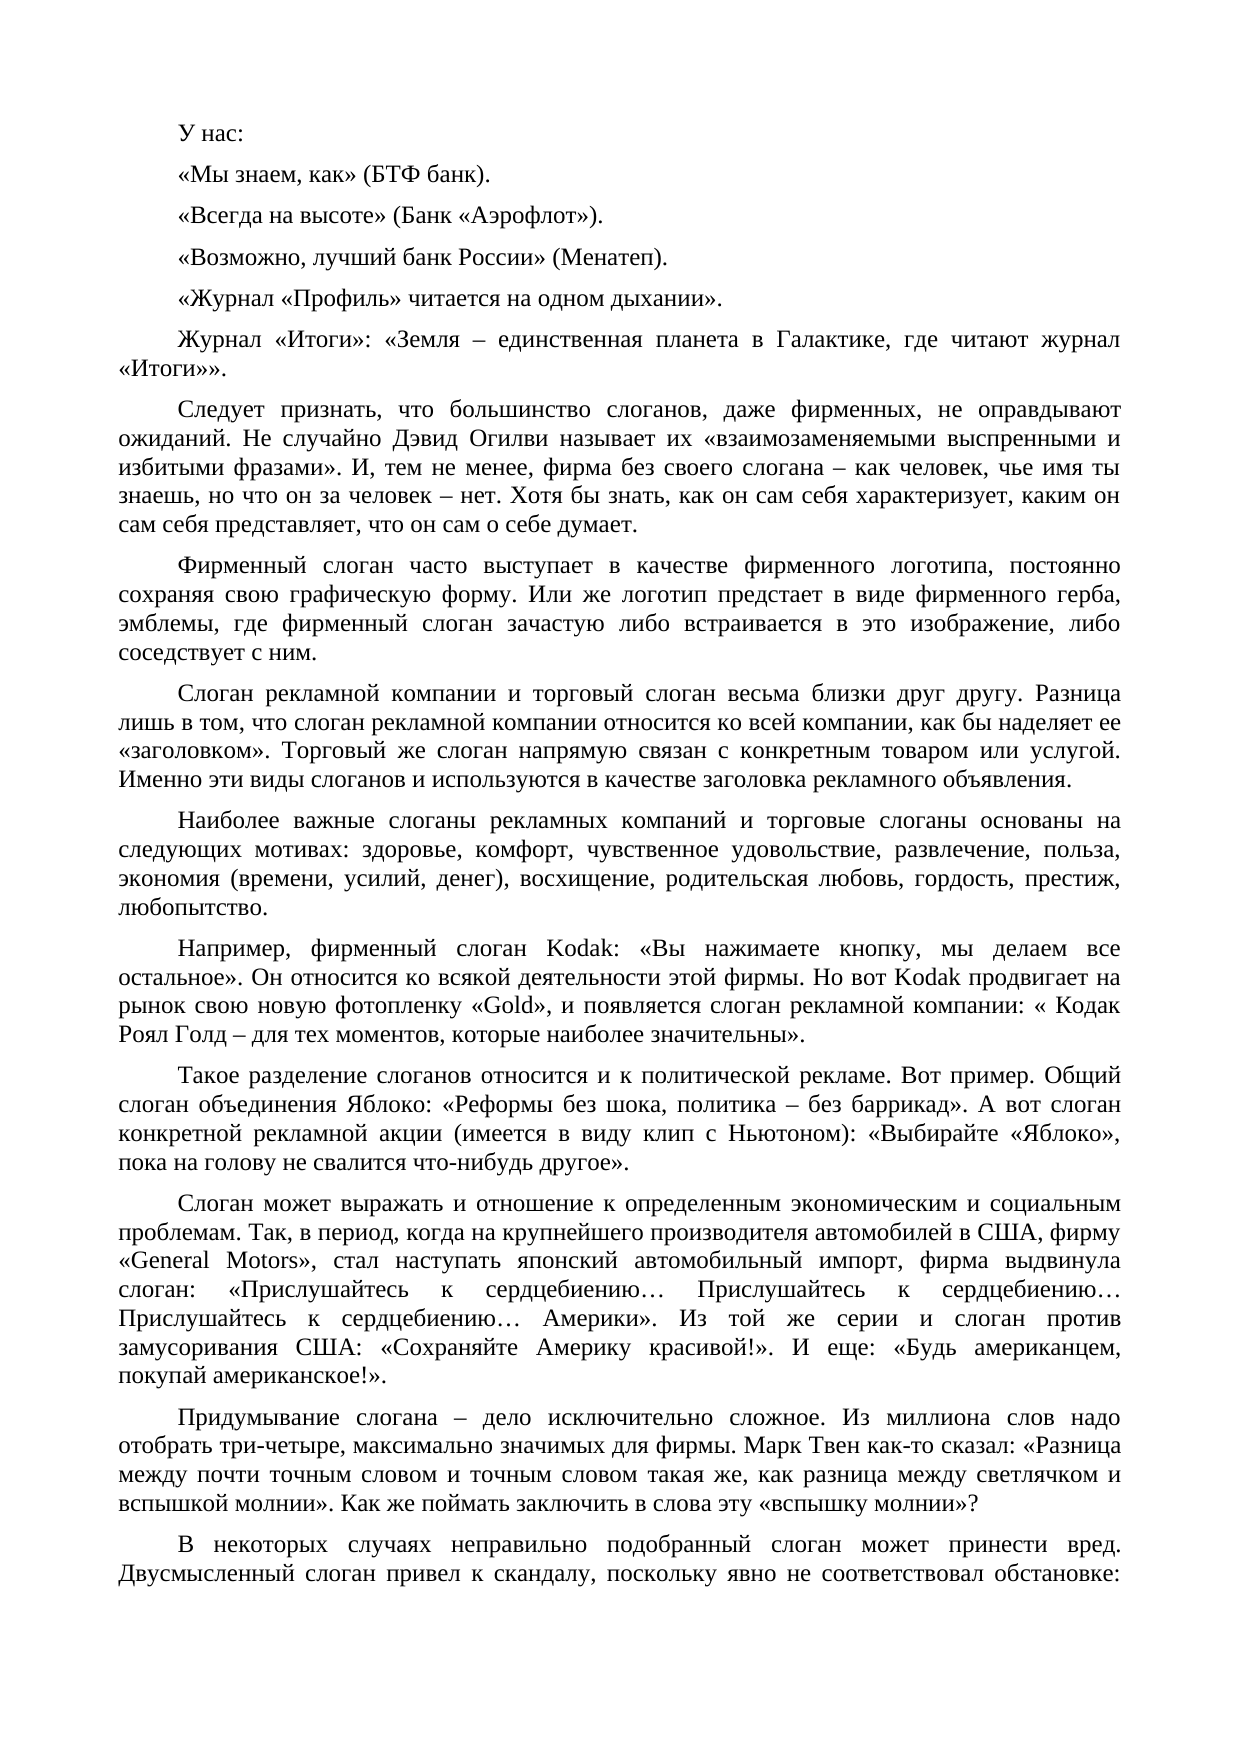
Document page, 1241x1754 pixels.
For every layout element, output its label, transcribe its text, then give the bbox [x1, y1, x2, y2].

text «Журнал «Профиль» читается на одном дыхании». [118, 283, 1122, 312]
text Такое разделение слоганов относится и к политической рекламе. Вот пример. Общий слоган объединения Яблоко: «Реформы без шока, политика – без баррикад». А вот слоган конкретной рекламной акции (имеется в виду клип с Ньютоном): «Выбирайте «Яблоко», пока на голову не свалится что-нибудь другое». [118, 1061, 1122, 1176]
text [118, 1529, 1122, 1587]
text Наиболее важные слоганы рекламных компаний и торговые слоганы основаны на следующих мотивах: здоровье, комфорт, чувственное удовольствие, развлечение, польза, экономия (времени, усилий, денег), восхищение, родительская любовь, гордость, престиж, любопытство. [118, 806, 1122, 921]
text «Возможно, лучший банк России» (Менатеп). [118, 242, 1122, 271]
text У нас: [118, 118, 1122, 147]
text Журнал «Итоги»: «Земля – единственная планета в Галактике, где читают журнал «Итоги»». [118, 324, 1122, 382]
text Например, фирменный слоган Kodak: «Вы нажимаете кнопку, мы делаем все остальное». Он относится ко всякой деятельности этой фирмы. Но вот Kodak продвигает на рынок свою новую фотопленку «Gold», и появляется слоган рекламной компании: « Кодак Роял Голд – для тех моментов, которые наиболее значительны». [118, 933, 1122, 1048]
text Фирменный слоган часто выступает в качестве фирменного логотипа, постоянно сохраняя свою графическую форму. Или же логотип предстает в виде фирменного герба, эмблемы, где фирменный слоган зачастую либо встраивается в это изображение, либо соседствует с ним. [118, 551, 1122, 666]
text «Всегда на высоте» (Банк «Аэрофлот»). [118, 201, 1122, 229]
text Слоган может выражать и отношение к определенным экономическим и социальным проблемам. Так, в период, когда на крупнейшего производителя автомобилей в США, фирму «General Motors», стал наступать японский автомобильный импорт, фирма выдвинула слоган: «Прислушайтесь к сердцебиению… Прислушайтесь к сердцебиению… Прислушайтесь к сердцебиению… Америки». Из той же серии и слоган против замусоривания США: «Сохраняйте Америку красивой!». И еще: «Будь американцем, покупай американское!». [118, 1188, 1122, 1389]
text Придумывание слогана – дело исключительно сложное. Из миллиона слов надо отобрать три-четыре, максимально значимых для фирмы. Марк Твен как-то сказал: «Разница между почти точным словом и точным словом такая же, как разница между светлячком и вспышкой молнии». Как же поймать заключить в слова эту «вспышку молнии»? [118, 1402, 1122, 1517]
text «Мы знаем, как» (БТФ банк). [118, 159, 1122, 188]
text Слоган рекламной компании и торговый слоган весьма близки друг другу. Разница лишь в том, что слоган рекламной компании относится ко всей компании, как бы наделяет ее «заголовком». Торговый же слоган напрямую связан с конкретным товаром или услугой. Именно эти виды слоганов и используются в качестве заголовка рекламного объявления. [118, 678, 1122, 793]
text Следует признать, что большинство слоганов, даже фирменных, не оправдывают ожиданий. Не случайно Дэвид Огилви называет их «взаимозаменяемыми выспренными и избитыми фразами». И, тем не менее, фирма без своего слогана – как человек, чье имя ты знаешь, но что он за человек – нет. Хотя бы знать, как он сам себя характеризует, каким он сам себя представляет, что он сам о себе думает. [118, 394, 1122, 538]
